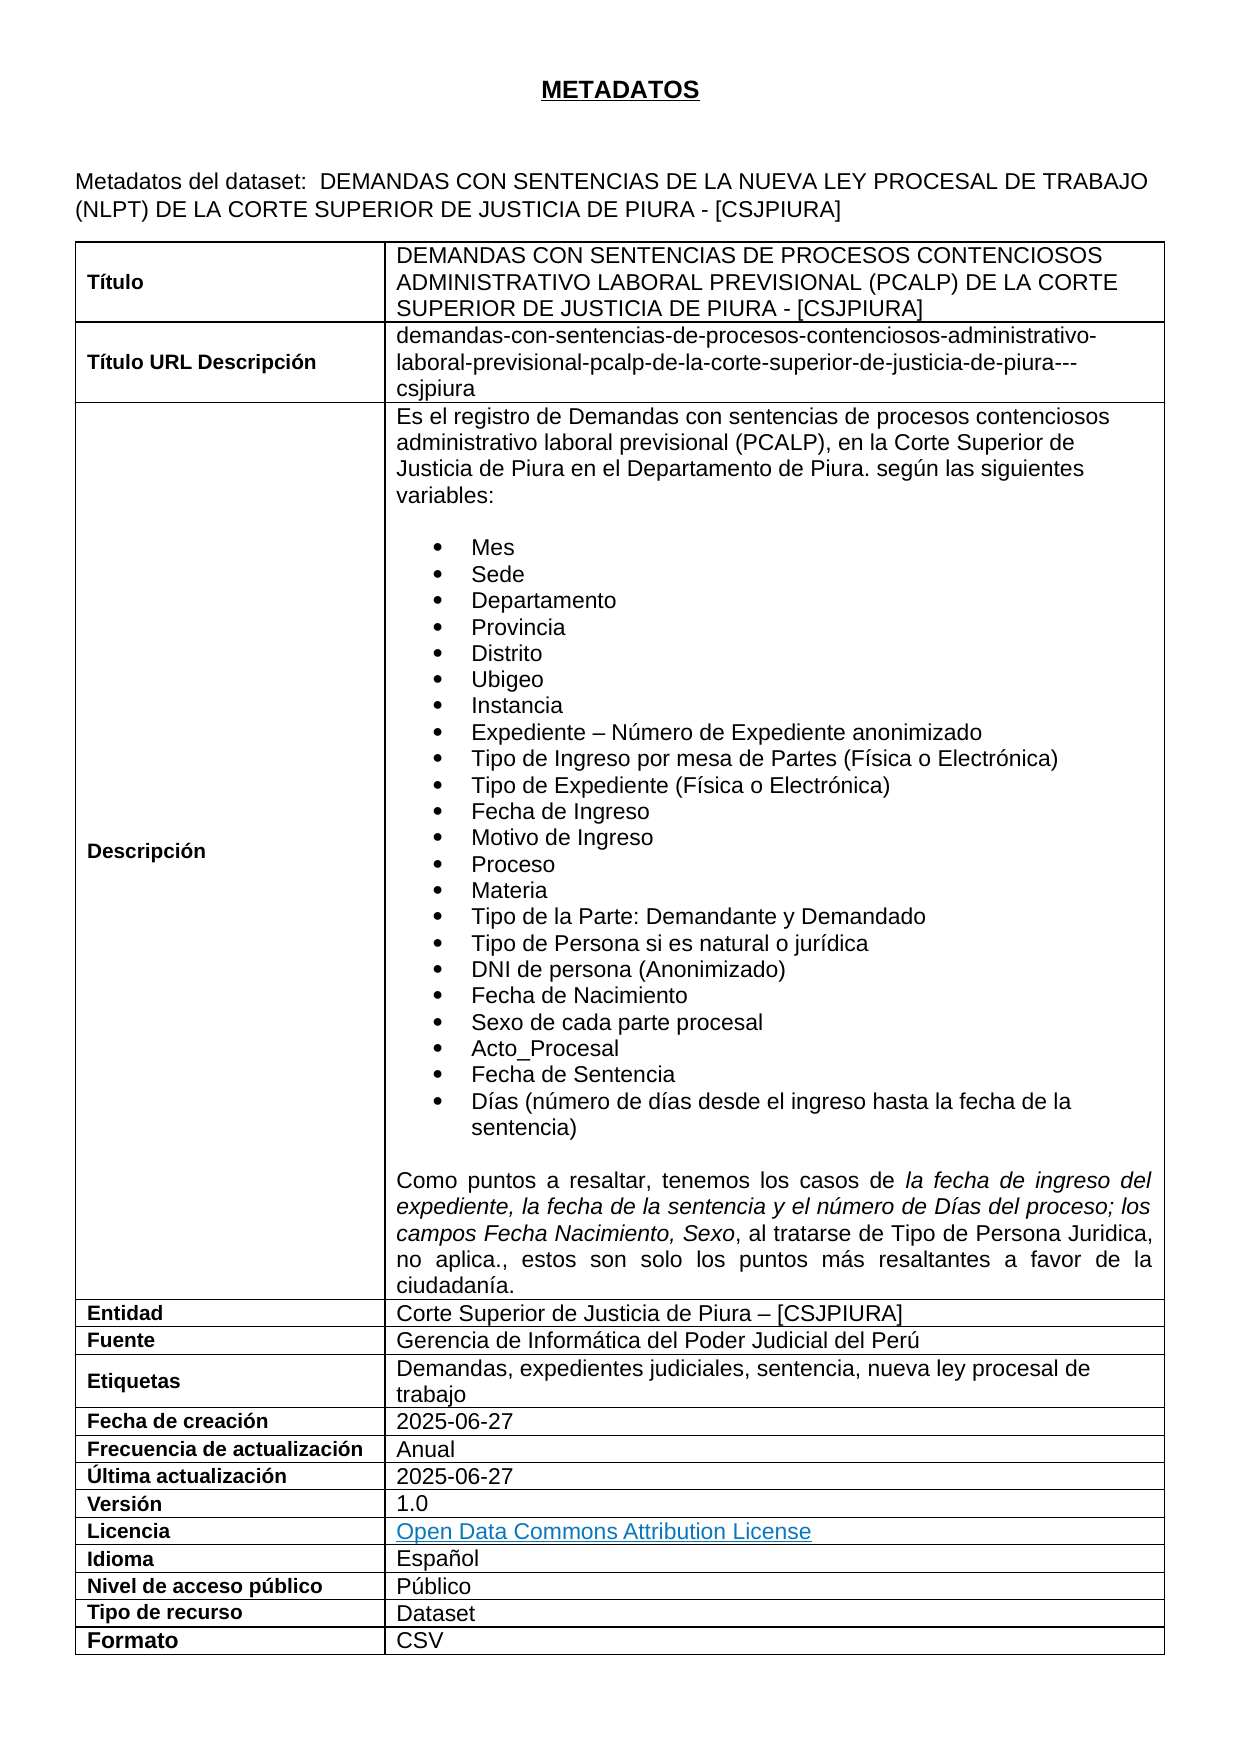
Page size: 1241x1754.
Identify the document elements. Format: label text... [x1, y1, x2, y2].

table_cell Etiquetas [76, 1355, 384, 1407]
table_cell Versión [76, 1490, 384, 1517]
table_cell Español [386, 1545, 1164, 1572]
table_cell Idioma [76, 1545, 384, 1572]
table_cell Fecha de creación [76, 1408, 384, 1434]
table_cell 2025-06-27 [386, 1408, 1164, 1434]
table_cell Corte Superior de Justicia de Piura – [CSJPIURA] [386, 1300, 1164, 1326]
table_cell Dataset [386, 1600, 1164, 1626]
table_cell 2025-06-27 [386, 1463, 1164, 1489]
table_cell Fuente [76, 1327, 384, 1353]
table_cell Frecuencia de actualización [76, 1436, 384, 1462]
text METADATOS [75, 75, 1165, 104]
table_cell Última actualización [76, 1463, 384, 1489]
table_header DEMANDAS CON SENTENCIAS DE PROCESOS CONTENCIOSOS ADMINISTRATIVO LABORAL PREVISIONAL (PCALP) DE LA CORTE SUPERIOR DE JUSTICIA DE PIURA - [CSJPIURA] [386, 243, 1164, 321]
table_cell CSV [386, 1628, 1164, 1654]
table_cell Público [386, 1573, 1164, 1599]
text Metadatos del dataset: DEMANDAS CON SENTENCIAS DE LA NUEVA LEY PROCESAL DE TRABAJO (NLPT) DE LA CORTE SUPERIOR DE JUSTICIA DE PIURA - [CSJPIURA] [75, 168, 1165, 223]
table_cell Licencia [76, 1518, 384, 1544]
table_cell Anual [386, 1436, 1164, 1462]
table_cell Formato [76, 1628, 384, 1654]
table_cell Gerencia de Informática del Poder Judicial del Perú [386, 1327, 1164, 1353]
table_cell Entidad [76, 1300, 384, 1326]
table_cell Título URL Descripción [76, 323, 384, 402]
table_cell Open Data Commons Attribution License [386, 1518, 1164, 1544]
table_cell Tipo de recurso [76, 1600, 384, 1626]
table_cell 1.0 [386, 1490, 1164, 1517]
table_header Título [76, 243, 384, 321]
table_cell Es el registro de Demandas con sentencias de procesos contenciosos administrativo laboral previsional (PCALP), en la Corte Superior de Justicia de Piura en el Departamento de Piura. según las siguientes variables: Mes Sede Departamento Provincia Distrito Ubigeo Instancia Expediente – Número de Expediente anonimizado Tipo de Ingreso por mesa de Partes (Física o Electrónica) Tipo de Expediente (Física o Electrónica) Fecha de Ingreso Motivo de Ingreso Proceso Materia Tipo de la Parte: Demandante y Demandado Tipo de Persona si es natural o jurídica DNI de persona (Anonimizado) Fecha de Nacimiento Sexo de cada parte procesal Acto_Procesal Fecha de Sentencia Días (número de días desde el ingreso hasta la fecha de la sentencia) Como puntos a resaltar, tenemos los casos de la fecha de ingreso del expediente, la fecha de la sentencia y el número de Días del proceso; los campos Fecha Nacimiento, Sexo, al tratarse de Tipo de Persona Juridica, no aplica., estos son solo los puntos más resaltantes a favor de la ciudadanía. [386, 403, 1164, 1299]
table_cell demandas-con-sentencias-de-procesos-contenciosos-administrativo-laboral-previsional-pcalp-de-la-corte-superior-de-justicia-de-piura---csjpiura [386, 323, 1164, 402]
table_cell Demandas, expedientes judiciales, sentencia, nueva ley procesal de trabajo [386, 1355, 1164, 1407]
table_cell Descripción [76, 403, 384, 1299]
table_cell Nivel de acceso público [76, 1573, 384, 1599]
